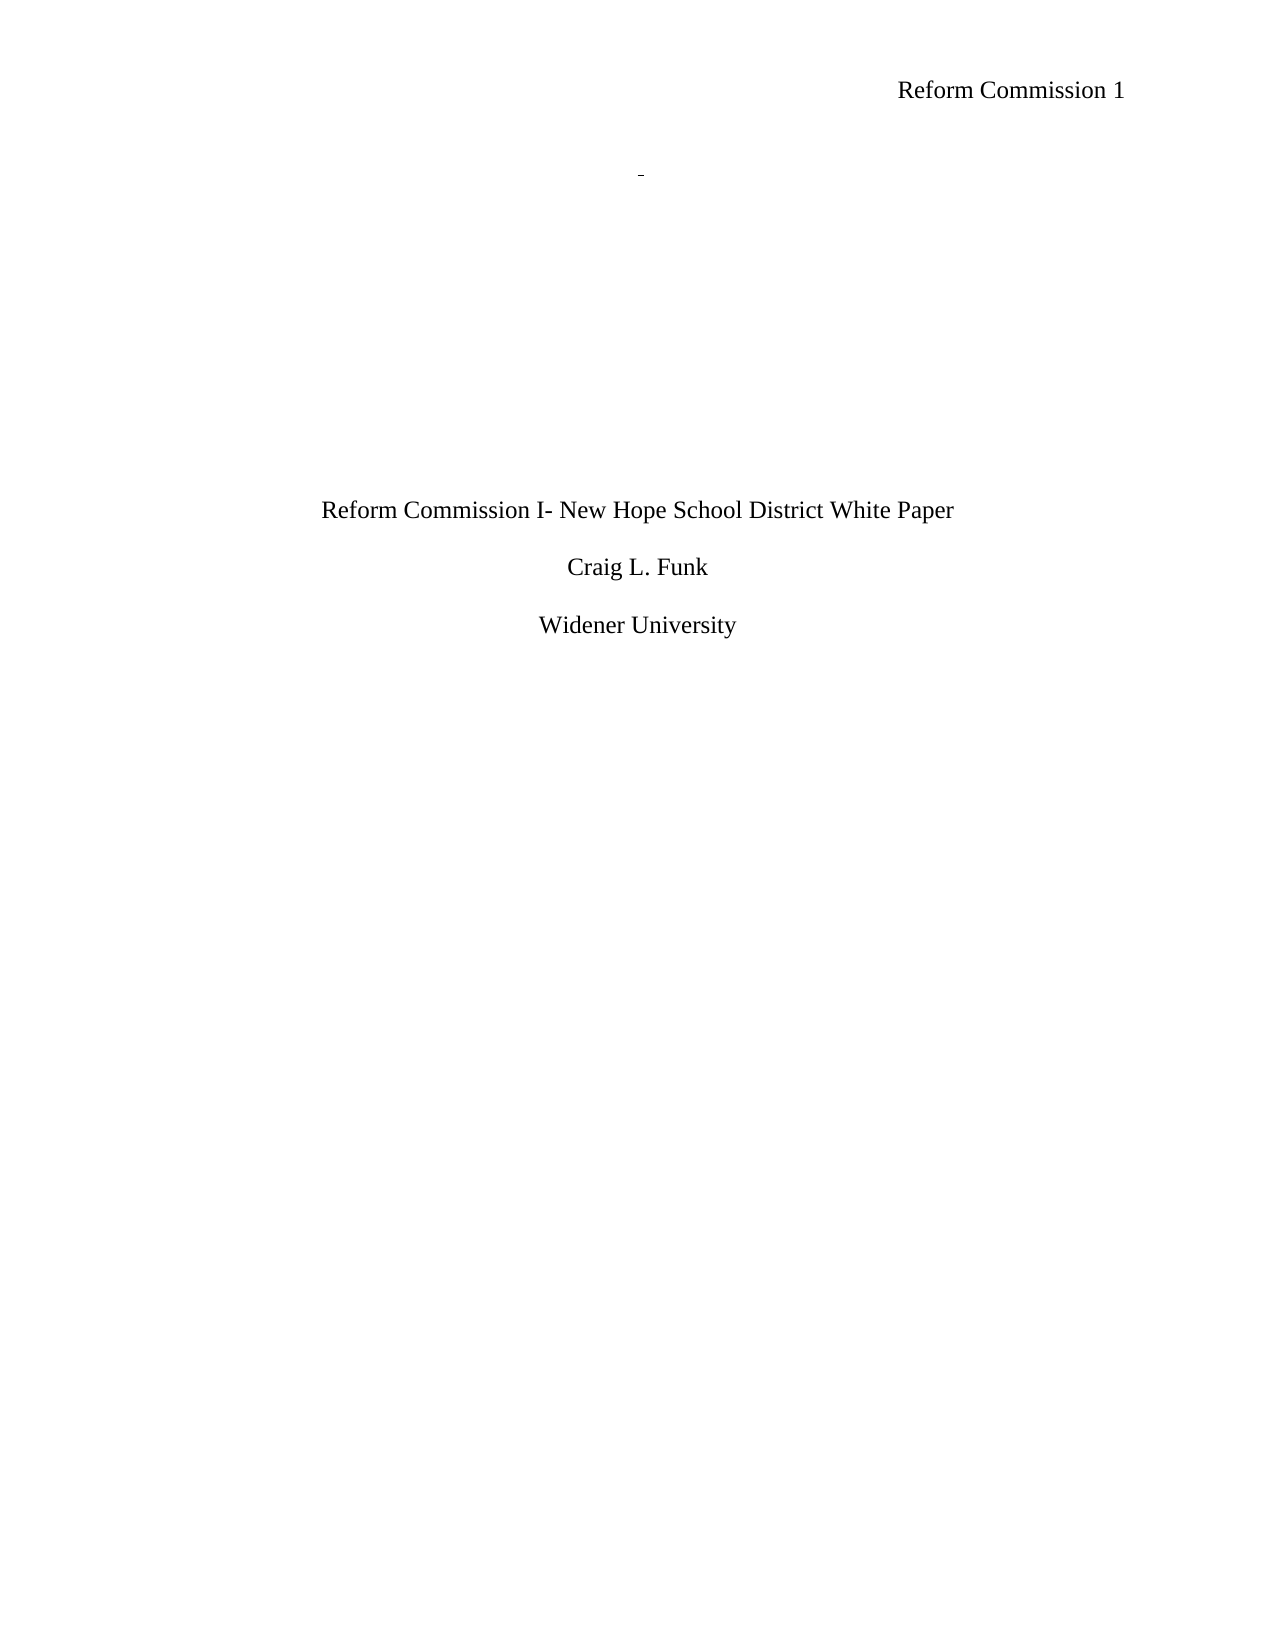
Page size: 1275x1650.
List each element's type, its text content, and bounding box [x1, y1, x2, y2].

text Widener University [150, 610, 1125, 639]
text Reform Commission I- New Hope School District White Paper [150, 495, 1125, 524]
text Craig L. Funk [150, 552, 1125, 581]
